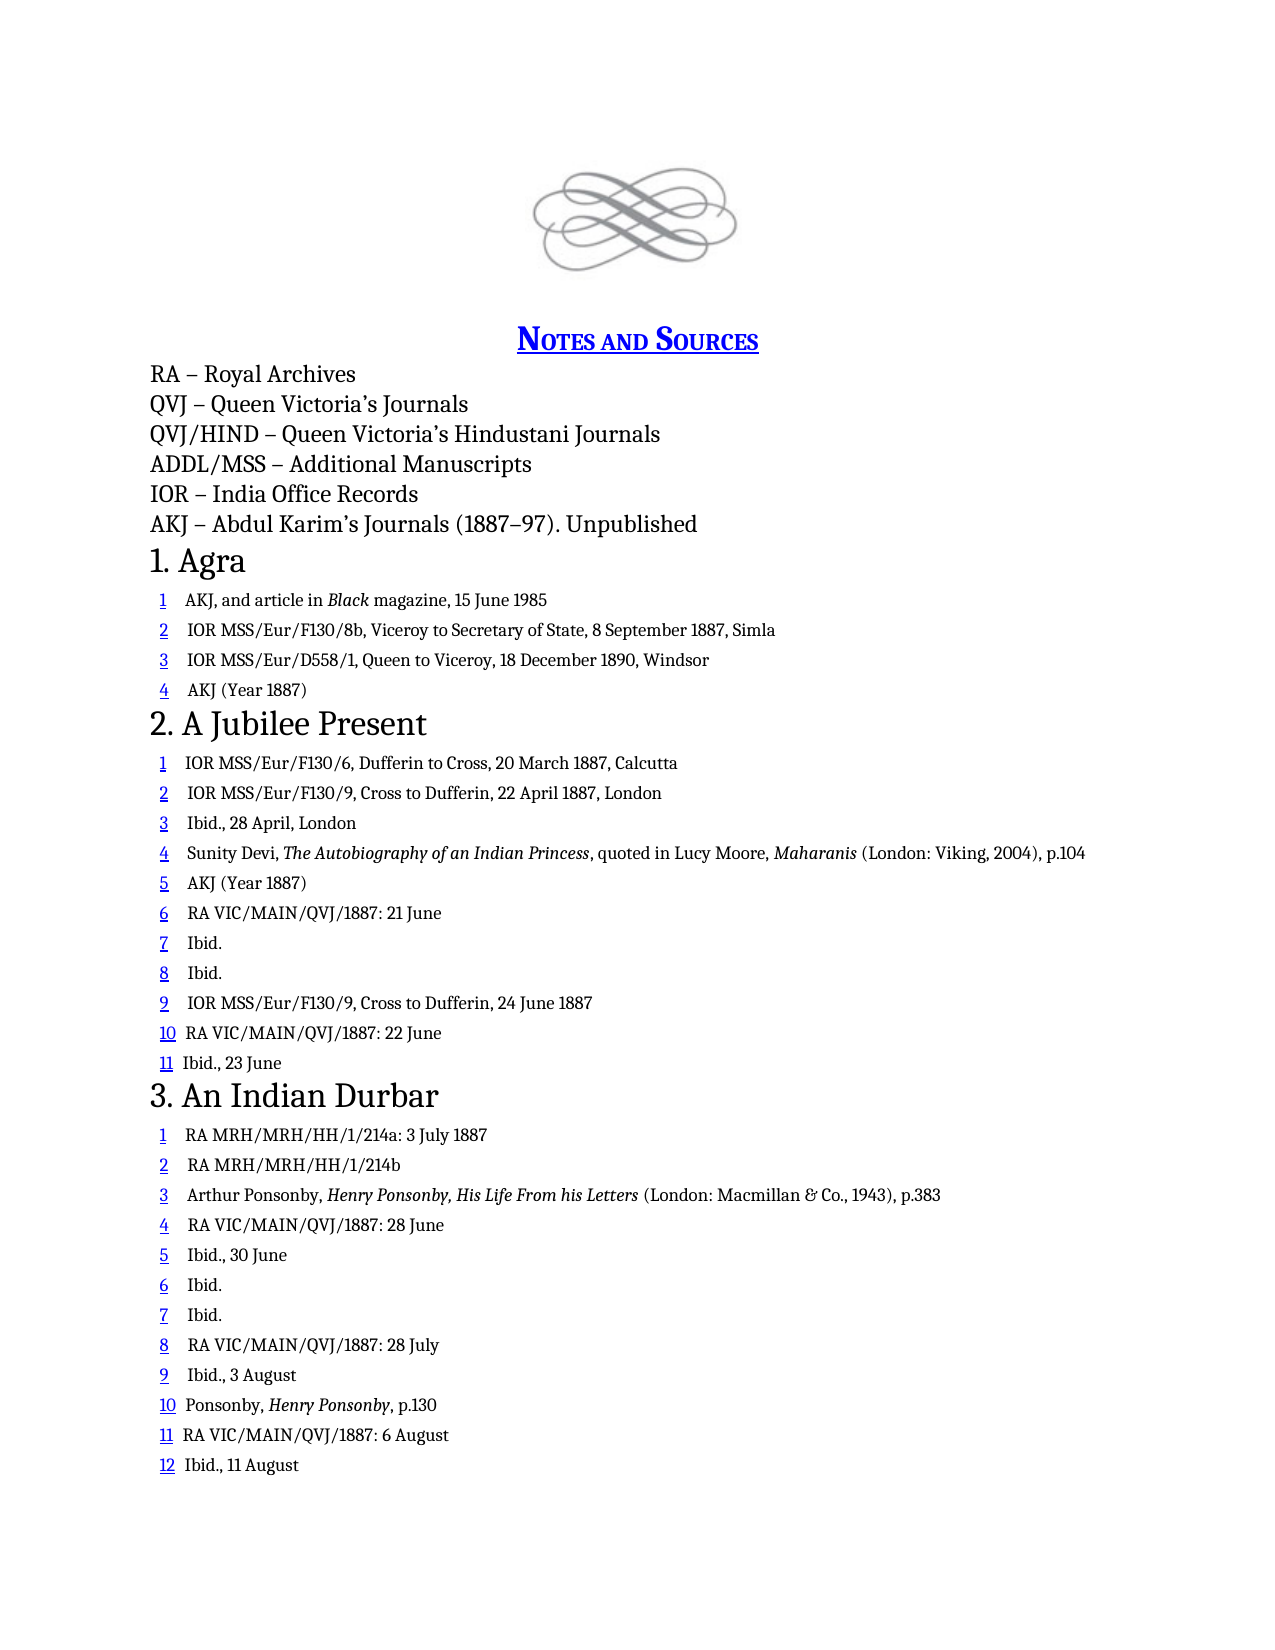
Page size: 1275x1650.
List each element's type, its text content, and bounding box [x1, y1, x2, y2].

text 5 AKJ (Year 1887) [150, 864, 1125, 894]
text 11 Ibid., 23 June [150, 1044, 1125, 1074]
text 12 Ibid., 11 August [150, 1446, 1125, 1476]
text 8 Ibid. [150, 954, 1125, 984]
picture [525, 150, 750, 288]
text 2. A Jubilee Present [150, 701, 1125, 744]
text 3 Arthur Ponsonby, Henry Ponsonby, His Life From his Letters (London: Macmillan & Co., 1943), p.383 [150, 1176, 1125, 1206]
text 9 Ibid., 3 August [150, 1356, 1125, 1386]
text 2 RA MRH/MRH/HH/1/214b [150, 1146, 1125, 1176]
text 9 IOR MSS/Eur/F130/9, Cross to Dufferin, 24 June 1887 [150, 984, 1125, 1014]
text 5 Ibid., 30 June [150, 1236, 1125, 1266]
text 11 RA VIC/MAIN/QVJ/1887: 6 August [150, 1416, 1125, 1446]
text 7 Ibid. [150, 924, 1125, 954]
text QVJ – Queen Victoria’s Journals [150, 389, 1125, 419]
text 3 IOR MSS/Eur/D558/1, Queen to Viceroy, 18 December 1890, Windsor [150, 641, 1125, 671]
text 4 Sunity Devi, The Autobiography of an Indian Princess, quoted in Lucy Moore, Maharanis (London: Viking, 2004), p.104 [150, 834, 1125, 864]
text RA – Royal Archives [150, 359, 1125, 389]
text 2 IOR MSS/Eur/F130/8b, Viceroy to Secretary of State, 8 September 1887, Simla [150, 611, 1125, 641]
text IOR – India Office Records [150, 479, 1125, 509]
text 1 AKJ, and article in Black magazine, 15 June 1985 [150, 581, 1125, 611]
text 4 RA VIC/MAIN/QVJ/1887: 28 June [150, 1206, 1125, 1236]
text 3 Ibid., 28 April, London [150, 804, 1125, 834]
text NOTES AND SOURCES [150, 316, 1125, 359]
text 3. An Indian Durbar [150, 1074, 1125, 1116]
text 4 AKJ (Year 1887) [150, 671, 1125, 701]
text 2 IOR MSS/Eur/F130/9, Cross to Dufferin, 22 April 1887, London [150, 774, 1125, 804]
text 8 RA VIC/MAIN/QVJ/1887: 28 July [150, 1326, 1125, 1356]
text 1 IOR MSS/Eur/F130/6, Dufferin to Cross, 20 March 1887, Calcutta [150, 744, 1125, 774]
text 1. Agra [150, 539, 1125, 581]
text AKJ – Abdul Karim’s Journals (1887–97). Unpublished [150, 509, 1125, 539]
text 6 RA VIC/MAIN/QVJ/1887: 21 June [150, 894, 1125, 924]
text 6 Ibid. [150, 1266, 1125, 1296]
text 7 Ibid. [150, 1296, 1125, 1326]
text 10 RA VIC/MAIN/QVJ/1887: 22 June [150, 1014, 1125, 1044]
text 1 RA MRH/MRH/HH/1/214a: 3 July 1887 [150, 1116, 1125, 1146]
text QVJ/HIND – Queen Victoria’s Hindustani Journals [150, 419, 1125, 449]
text 10 Ponsonby, Henry Ponsonby, p.130 [150, 1386, 1125, 1416]
text ADDL/MSS – Additional Manuscripts [150, 449, 1125, 479]
